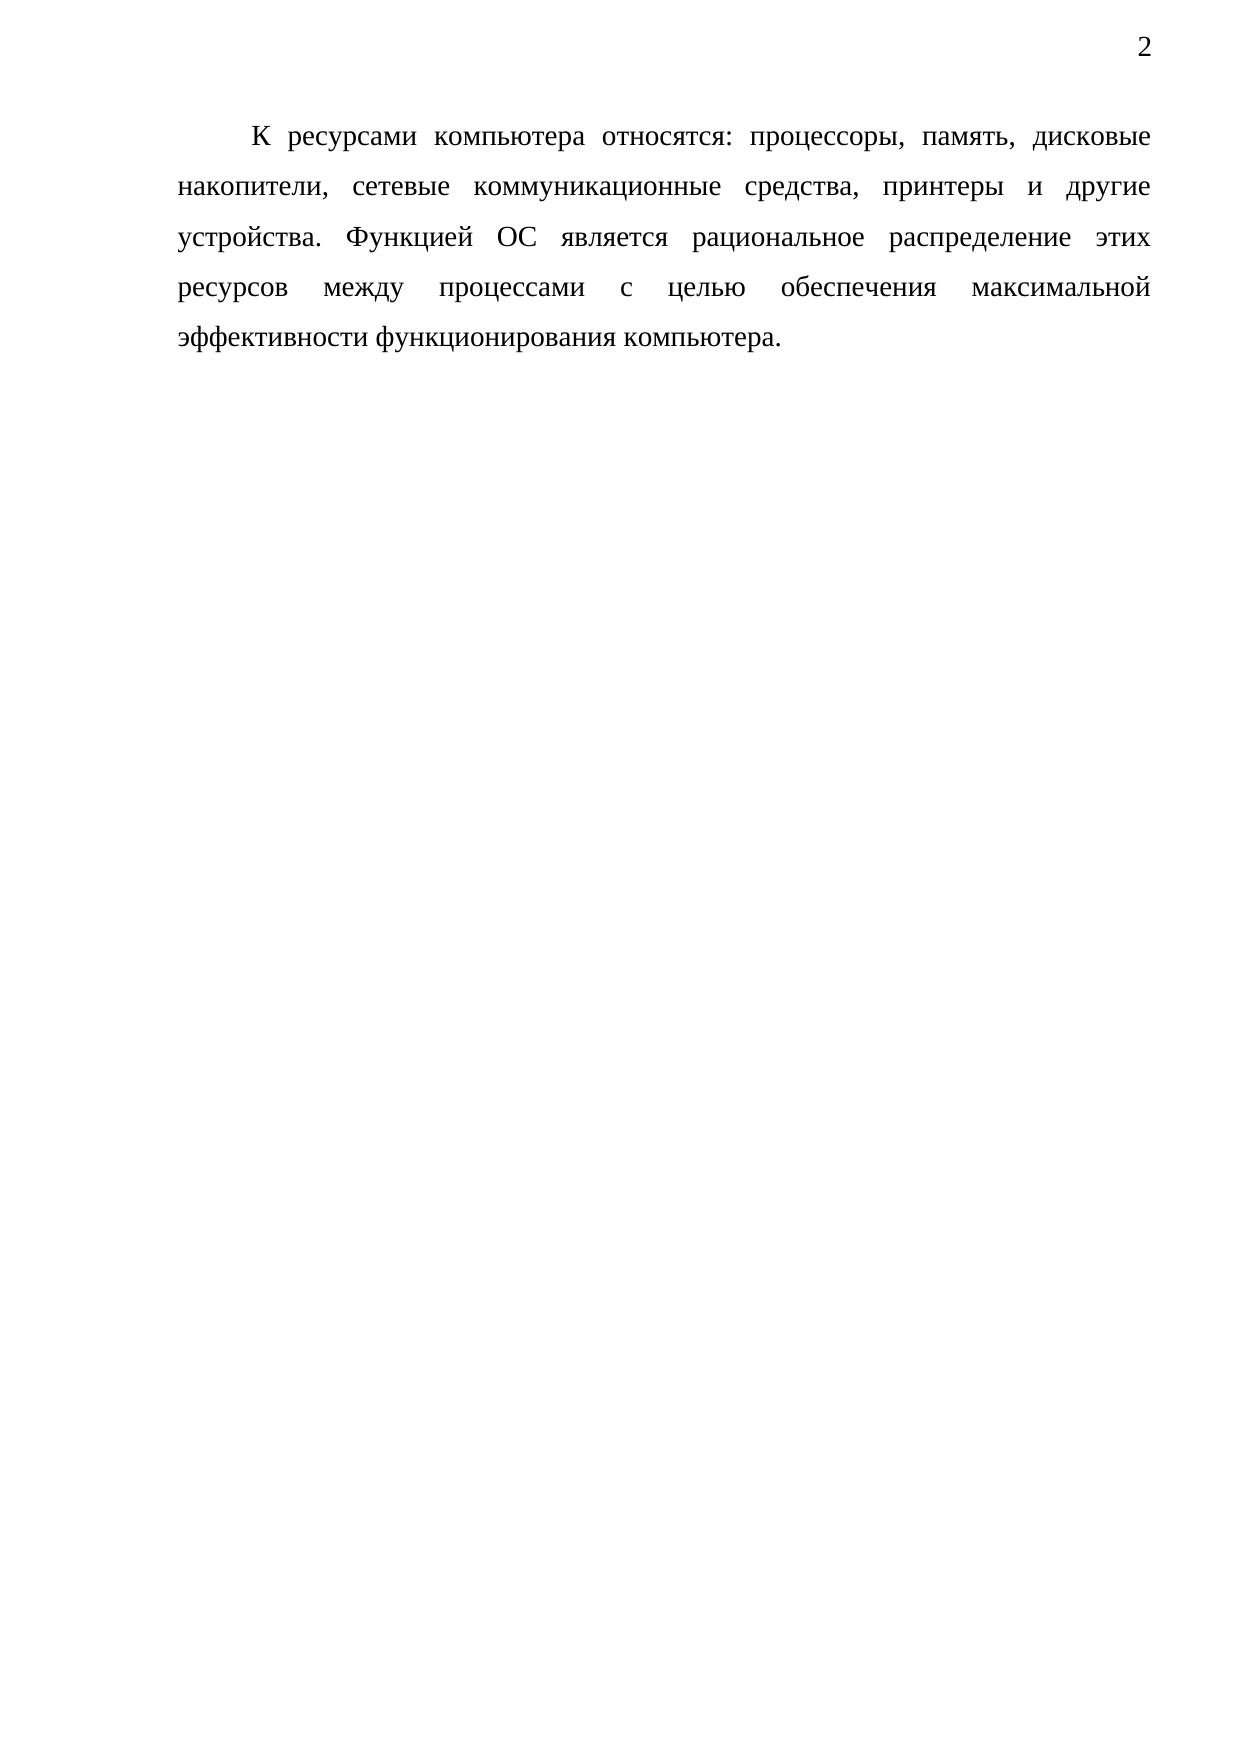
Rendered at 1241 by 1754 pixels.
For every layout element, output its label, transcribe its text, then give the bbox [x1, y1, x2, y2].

text К ресурсами компьютера относятся: процессоры, память, дисковые накопители, сетевые коммуникационные средства, принтеры и другие устройства. Функцией ОС является рациональное распределение этих ресурсов между процессами с целью обеспечения максимальной эффективности функционирования компьютера. [177, 118, 1152, 353]
